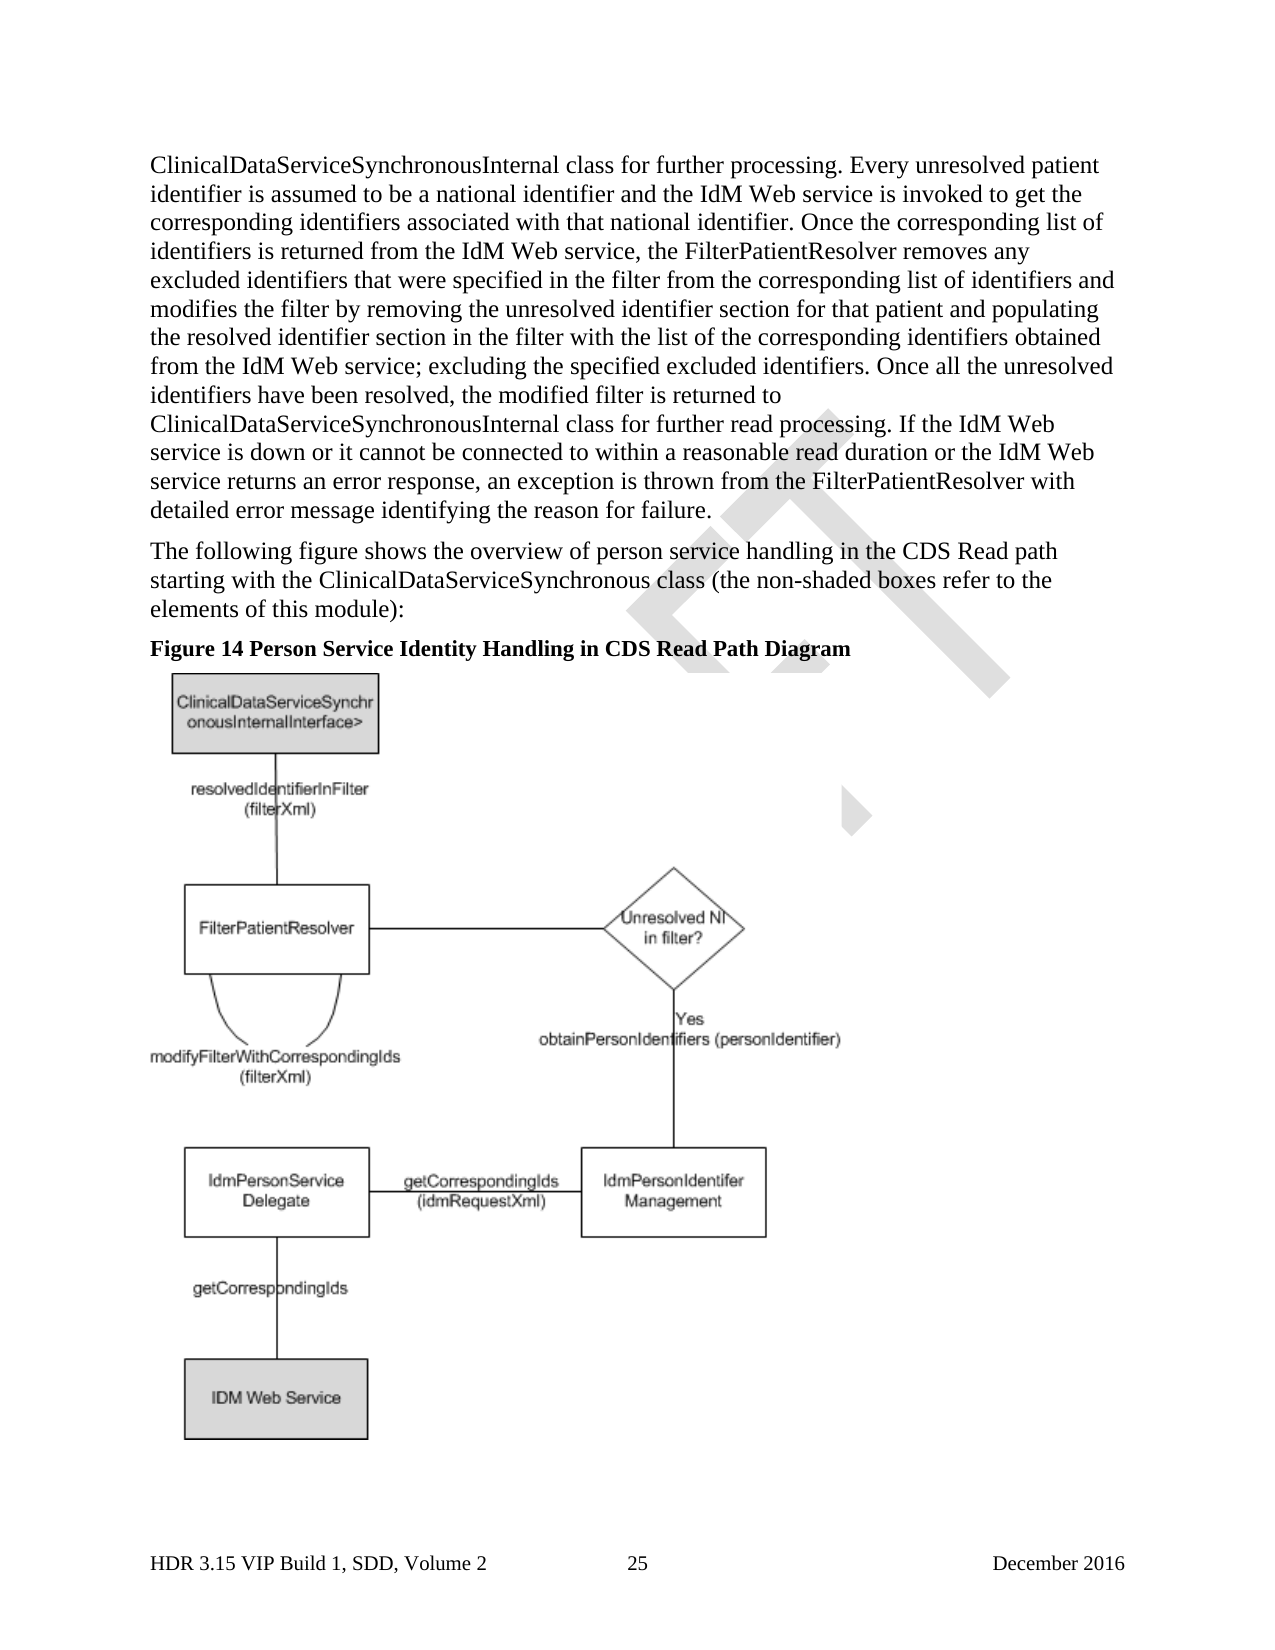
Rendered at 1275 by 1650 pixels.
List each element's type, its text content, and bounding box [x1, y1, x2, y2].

text The following figure shows the overview of person service handling in the CDS Read path starting with the ClinicalDataServiceSynchronous class (the non-shaded boxes refer to the elements of this module): [150, 536, 1125, 622]
picture [150, 673, 842, 1440]
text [150, 150, 1125, 524]
text Figure 14 Person Service Identity Handling in CDS Read Path Diagram [150, 635, 1125, 661]
